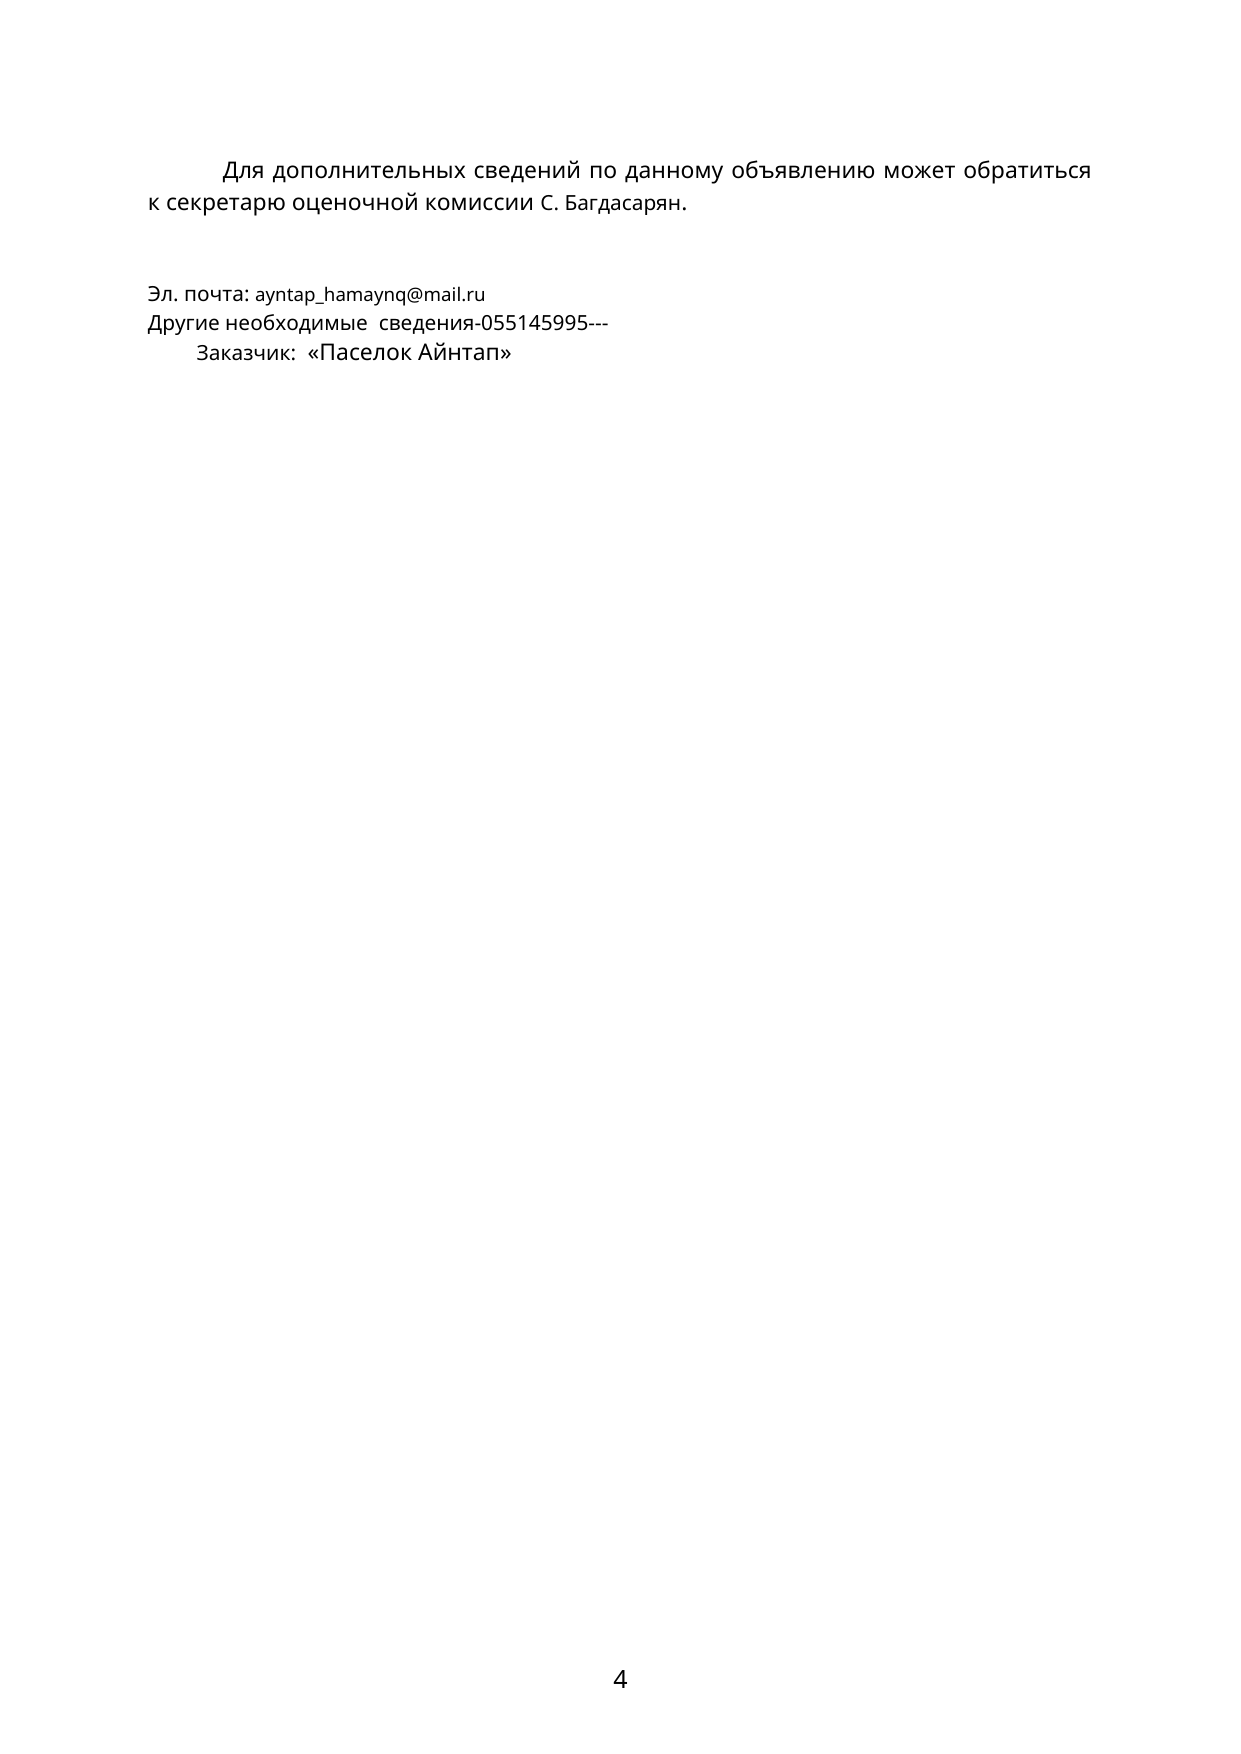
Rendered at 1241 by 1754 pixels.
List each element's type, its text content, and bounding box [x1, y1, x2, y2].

text Для дополнительных сведений по данному объявлению может обратиться к секретарю оценочной комиссии С. Багдасарян. [148, 154, 1092, 217]
text Заказчик: «Паселок Айнтап» [148, 336, 1092, 367]
text Эл. почта: ayntap_hamaynq@mail.ru [148, 279, 1092, 308]
text Другие необходимые сведения-055145995--- [148, 308, 1092, 336]
